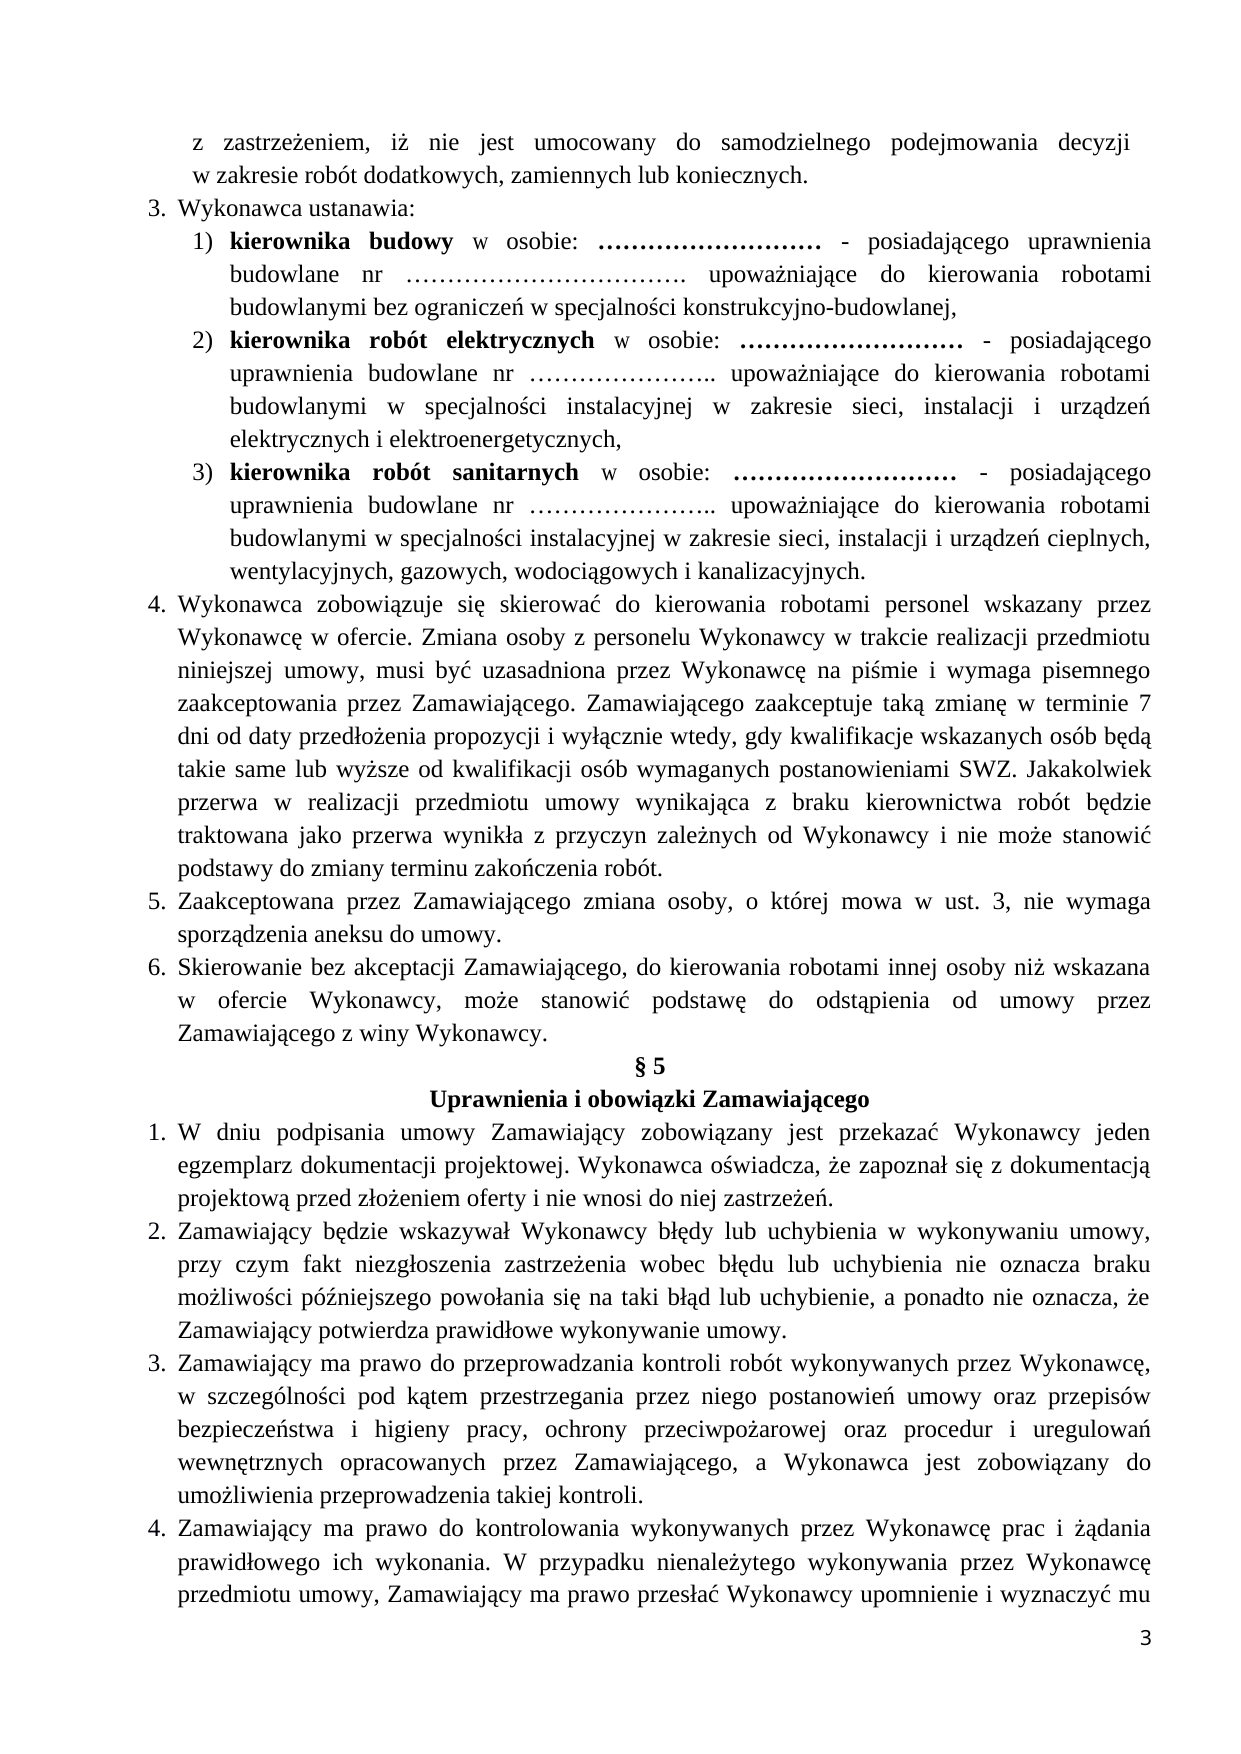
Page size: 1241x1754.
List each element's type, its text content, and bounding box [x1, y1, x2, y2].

list Wykonawca zobowiązuje się skierować do kierowania robotami personel wskazany przez Wykonawcę w ofercie. Zmiana osoby z personelu Wykonawcy w trakcie realizacji przedmiotu niniejszej umowy, musi być uzasadniona przez Wykonawcę na piśmie i wymaga pisemnego zaakceptowania przez Zamawiającego. Zamawiającego zaakceptuje taką zmianę w terminie 7 dni od daty przedłożenia propozycji i wyłącznie wtedy, gdy kwalifikacje wskazanych osób będą takie same lub wyższe od kwalifikacji osób wymaganych postanowieniami SWZ. Jakakolwiek przerwa w realizacji przedmiotu umowy wynikająca z braku kierownictwa robót będzie traktowana jako przerwa wynikła z przyczyn zależnych od Wykonawcy i nie może stanowić podstawy do zmiany terminu zakończenia robót. [148, 589, 1152, 882]
list Wykonawca ustanawia: [148, 193, 1152, 221]
list kierownika robót sanitarnych w osobie: ……………………… - posiadającego uprawnienia budowlane nr ………………….. upoważniające do kierowania robotami budowlanymi w specjalności instalacyjnej w zakresie sieci, instalacji i urządzeń cieplnych, wentylacyjnych, gazowych, wodociągowych i kanalizacyjnych. [192, 457, 1152, 585]
list Zamawiający będzie wskazywał Wykonawcy błędy lub uchybienia w wykonywaniu umowy, przy czym fakt niezgłoszenia zastrzeżenia wobec błędu lub uchybienia nie oznacza braku możliwości późniejszego powołania się na taki błąd lub uchybienie, a ponadto nie oznacza, że Zamawiający potwierdza prawidłowe wykonywanie umowy. [148, 1216, 1152, 1344]
text § 5 [148, 1051, 1152, 1080]
list Zaakceptowana przez Zamawiającego zmiana osoby, o której mowa w ust. 3, nie wymaga sporządzenia aneksu do umowy. [148, 886, 1152, 948]
list Zamawiający ma prawo do przeprowadzania kontroli robót wykonywanych przez Wykonawcę, w szczególności pod kątem przestrzegania przez niego postanowień umowy oraz przepisów bezpieczeństwa i higieny pracy, ochrony przeciwpożarowej oraz procedur i uregulowań wewnętrznych opracowanych przez Zamawiającego, a Wykonawca jest zobowiązany do umożliwienia przeprowadzenia takiej kontroli. [148, 1348, 1152, 1509]
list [148, 127, 1152, 188]
list Skierowanie bez akceptacji Zamawiającego, do kierowania robotami innej osoby niż wskazana w ofercie Wykonawcy, może stanowić podstawę do odstąpienia od umowy przez Zamawiającego z winy Wykonawcy. [148, 952, 1152, 1047]
text Uprawnienia i obowiązki Zamawiającego [148, 1084, 1152, 1113]
list kierownika robót elektrycznych w osobie: ……………………… - posiadającego uprawnienia budowlane nr ………………….. upoważniające do kierowania robotami budowlanymi w specjalności instalacyjnej w zakresie sieci, instalacji i urządzeń elektrycznych i elektroenergetycznych, [192, 325, 1152, 453]
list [148, 1513, 1152, 1608]
list W dniu podpisania umowy Zamawiający zobowiązany jest przekazać Wykonawcy jeden egzemplarz dokumentacji projektowej. Wykonawca oświadcza, że zapoznał się z dokumentacją projektową przed złożeniem oferty i nie wnosi do niej zastrzeżeń. [148, 1117, 1152, 1212]
list kierownika budowy w osobie: ……………………… - posiadającego uprawnienia budowlane nr ……………………………. upoważniające do kierowania robotami budowlanymi bez ograniczeń w specjalności konstrukcyjno-budowlanej, [192, 226, 1152, 321]
